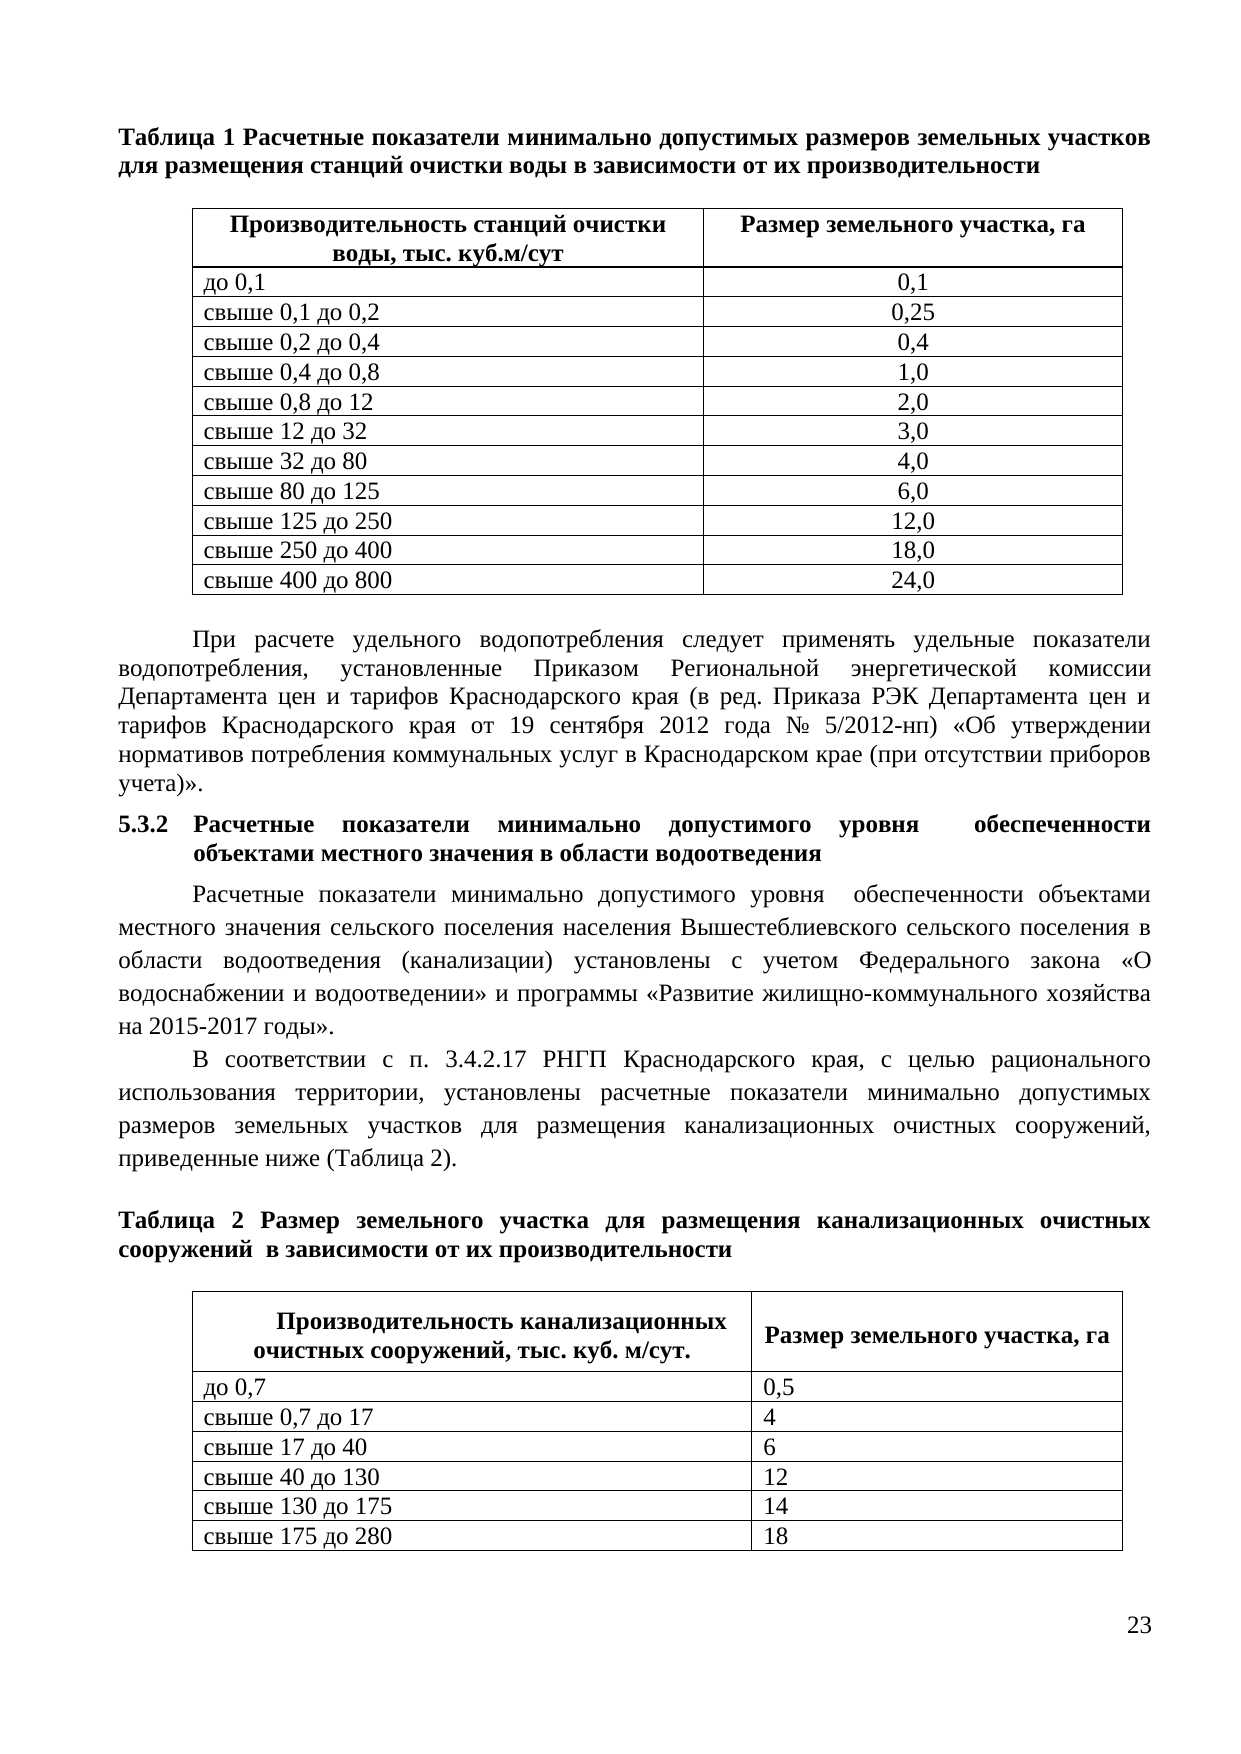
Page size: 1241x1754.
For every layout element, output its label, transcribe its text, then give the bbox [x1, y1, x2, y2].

table_cell 1,0 [704, 357, 1122, 386]
table_cell 12 [752, 1462, 1122, 1490]
table_cell свыше 250 до 400 [193, 536, 703, 564]
table_cell свыше 400 до 800 [193, 565, 703, 594]
table_cell 4 [752, 1402, 1122, 1431]
table_cell свыше 0,4 до 0,8 [193, 357, 703, 386]
table_cell свыше 0,1 до 0,2 [193, 297, 703, 326]
table_cell свыше 0,7 до 17 [193, 1402, 751, 1431]
subtitle Расчетные показатели минимально допустимого уровня обеспеченности объектами местного значения в области водоотведения [118, 809, 1152, 866]
table_cell 0,25 [704, 297, 1122, 326]
table_cell 4,0 [704, 446, 1122, 475]
table_cell 24,0 [704, 565, 1122, 594]
text Расчетные показатели минимально допустимого уровня обеспеченности объектами местного значения сельского поселения населения Вышестеблиевского сельского поселения в области водоотведения (канализации) установлены с учетом Федерального закона «О водоснабжении и водоотведении» и программы «Развитие жилищно-коммунального хозяйства на 2015-2017 годы». [118, 879, 1152, 1040]
table_cell 18,0 [704, 536, 1122, 564]
table_cell свыше 40 до 130 [193, 1462, 751, 1490]
table_cell свыше 80 до 125 [193, 476, 703, 505]
text В соответствии с п. 3.4.2.17 РНГП Краснодарского края, с целью рационального использования территории, установлены расчетные показатели минимально допустимых размеров земельных участков для размещения канализационных очистных сооружений, приведенные ниже (Таблица 2). [118, 1044, 1152, 1172]
table_header Производительность станций очистки воды, тыс. куб.м/сут [193, 209, 703, 266]
table_cell 6 [752, 1432, 1122, 1461]
table_cell 0,1 [704, 268, 1122, 296]
table_cell до 0,1 [193, 268, 703, 296]
table_cell 18 [752, 1521, 1122, 1550]
table_cell 2,0 [704, 387, 1122, 415]
table_cell 3,0 [704, 416, 1122, 445]
table_header Производительность канализационных очистных сооружений, тыс. куб. м/сут. [193, 1292, 751, 1371]
table_cell 12,0 [704, 506, 1122, 534]
table_cell свыше 0,2 до 0,4 [193, 327, 703, 356]
table_cell 0,5 [752, 1372, 1122, 1401]
table_cell свыше 0,8 до 12 [193, 387, 703, 415]
table_cell до 0,7 [193, 1372, 751, 1401]
text При расчете удельного водопотребления следует применять удельные показатели водопотребления, установленные Приказом Региональной энергетической комиссии Департамента цен и тарифов Краснодарского края (в ред. Приказа РЭК Департамента цен и тарифов Краснодарского края от 19 сентября 2012 года № 5/2012-нп) «Об утверждении нормативов потребления коммунальных услуг в Краснодарском крае (при отсутствии приборов учета)». [118, 624, 1152, 796]
text Таблица 1 Расчетные показатели минимально допустимых размеров земельных участков для размещения станций очистки воды в зависимости от их производительности [118, 122, 1152, 179]
table_cell свыше 32 до 80 [193, 446, 703, 475]
text Таблица 2 Размер земельного участка для размещения канализационных очистных сооружений в зависимости от их производительности [118, 1205, 1152, 1262]
table_cell 6,0 [704, 476, 1122, 505]
table_cell свыше 175 до 280 [193, 1521, 751, 1550]
table_cell свыше 12 до 32 [193, 416, 703, 445]
table_header Размер земельного участка, га [752, 1292, 1122, 1371]
table_cell свыше 125 до 250 [193, 506, 703, 534]
table_cell свыше 130 до 175 [193, 1491, 751, 1520]
table_header Размер земельного участка, га [704, 209, 1122, 266]
table_cell 14 [752, 1491, 1122, 1520]
table_cell 0,4 [704, 327, 1122, 356]
table_cell cвыше 17 до 40 [193, 1432, 751, 1461]
